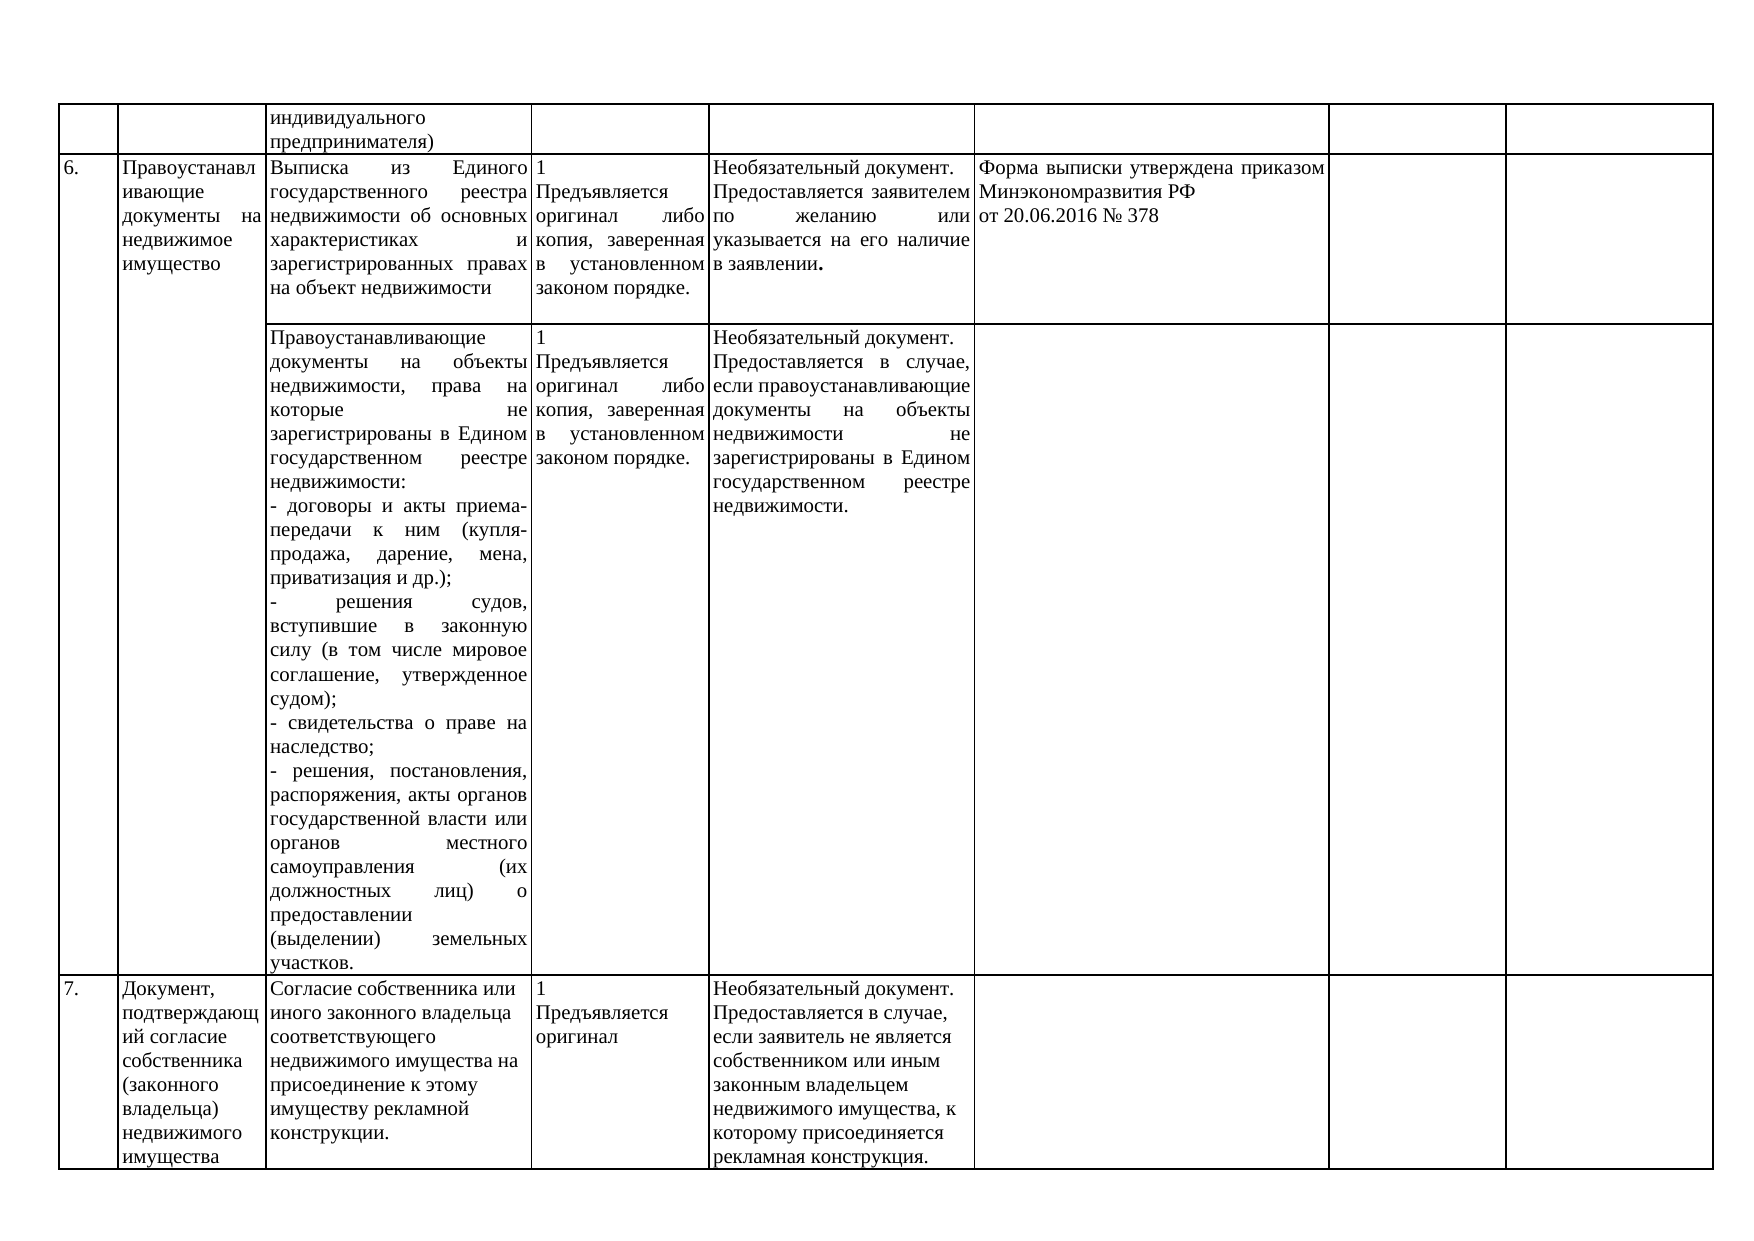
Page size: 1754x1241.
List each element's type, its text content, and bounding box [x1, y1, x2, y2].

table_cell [532, 105, 708, 153]
table_cell [975, 325, 1328, 974]
table_cell [1507, 155, 1712, 323]
table_cell [975, 105, 1328, 153]
table_cell [1507, 325, 1712, 974]
table_cell Согласие собственника или иного законного владельца соответствующего недвижимого имущества на присоединение к этому имуществу рекламной конструкции. [267, 976, 531, 1168]
table_cell Необязательный документ. Предоставляется в случае, если заявитель не является собственником или иным законным владельцем недвижимого имущества, к которому присоединяется рекламная конструкция. [710, 976, 974, 1168]
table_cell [710, 105, 974, 153]
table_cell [532, 976, 708, 1168]
table_cell 1 Предъявляется оригинал либо копия, заверенная в установленном законом порядке. [532, 325, 708, 974]
table_cell [975, 976, 1328, 1168]
table_cell Правоустанавливающие документы на объекты недвижимости, права на которые не зарегистрированы в Едином государственном реестре недвижимости: - договоры и акты приема-передачи к ним (купля-продажа, дарение, мена, приватизация и др.); - решения судов, вступившие в законную силу (в том числе мировое соглашение, утвержденное судом); - свидетельства о праве на наследство; - решения, постановления, распоряжения, акты органов государственной власти или органов местного самоуправления (их должностных лиц) о предоставлении (выделении) земельных участков. [267, 325, 531, 974]
table_cell [1507, 105, 1712, 153]
table_cell Правоустанавливающие документы на недвижимое имущество [119, 155, 265, 974]
table_cell 6. [60, 155, 117, 974]
table_cell [1330, 155, 1505, 323]
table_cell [267, 105, 531, 153]
table_cell [1330, 325, 1505, 974]
table_cell Выписка из Единого государственного реестра недвижимости об основных характеристиках и зарегистрированных правах на объект недвижимости [267, 155, 531, 323]
table_cell Необязательный документ. Предоставляется в случае, если правоустанавливающие документы на объекты недвижимости не зарегистрированы в Едином государственном реестре недвижимости. [710, 325, 974, 974]
table_cell Необязательный документ. Предоставляется заявителем по желанию или указывается на его наличие в заявлении. [710, 155, 974, 323]
table_cell 7. [60, 976, 117, 1168]
table_cell [1330, 105, 1505, 153]
table_cell [1507, 976, 1712, 1168]
table_cell Форма выписки утверждена приказом Минэкономразвития РФ от 20.06.2016 № 378 [975, 155, 1328, 323]
table_cell [1330, 976, 1505, 1168]
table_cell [119, 976, 265, 1168]
table_cell 1 Предъявляется оригинал либо копия, заверенная в установленном законом порядке. [532, 155, 708, 323]
